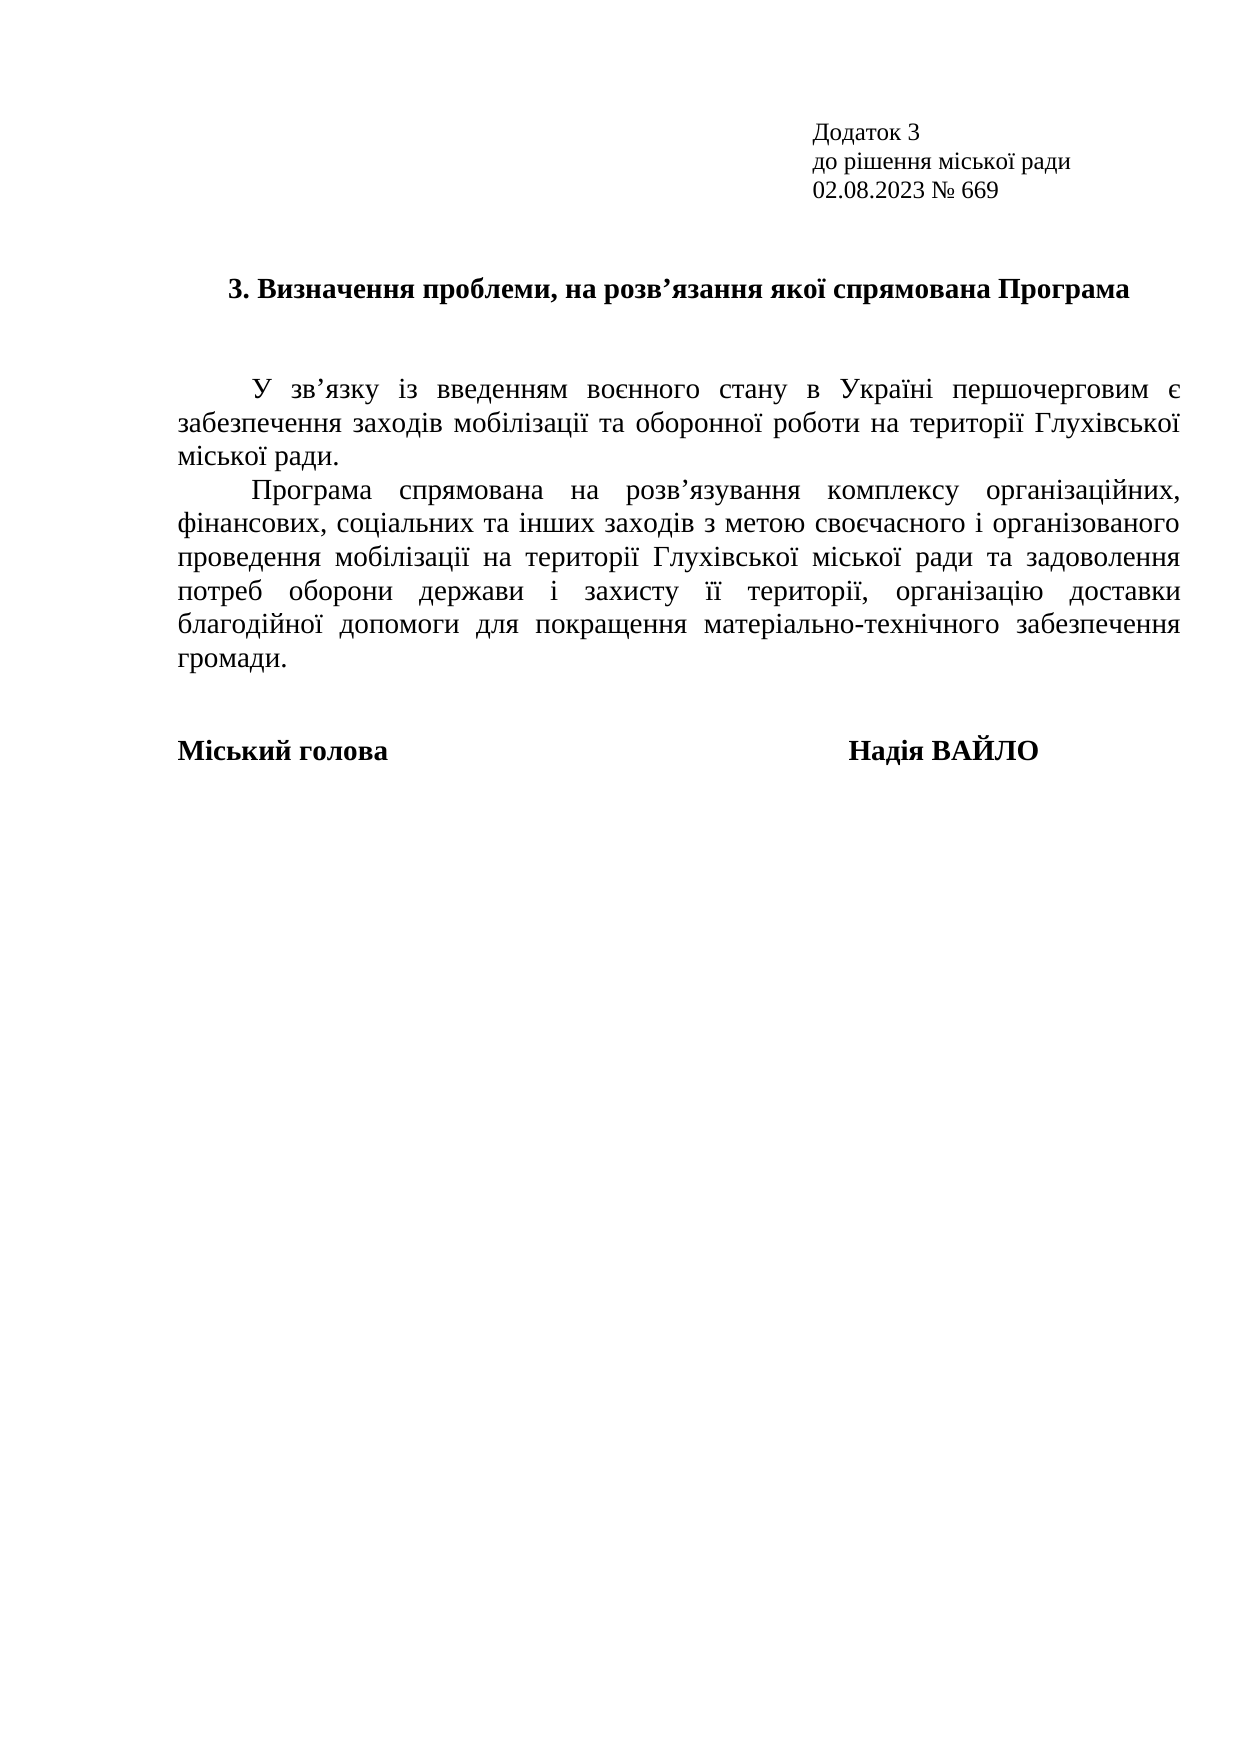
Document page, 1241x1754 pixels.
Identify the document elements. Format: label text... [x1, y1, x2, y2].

text Програма спрямована на розв’язування комплексу організаційних, фінансових, соціальних та інших заходів з метою своєчасного і організованого проведення мобілізації на території Глухівської міської ради та задоволення потреб оборони держави і захисту її території, організацію доставки благодійної допомоги для покращення матеріально-технічного забезпечення громади. [177, 472, 1181, 673]
text Міський голова Надія ВАЙЛО [177, 733, 1181, 767]
text до рішення міської ради [812, 146, 1181, 175]
text У зв’язку із введенням воєнного стану в Україні першочерговим є забезпечення заходів мобілізації та оборонної роботи на території Глухівської міської ради. [177, 371, 1181, 472]
text 02.08.2023 № 669 [812, 175, 1181, 204]
text 3. Визначення проблеми, на розв’язання якої спрямована Програма [177, 271, 1181, 304]
text Додаток 3 [812, 117, 1181, 146]
